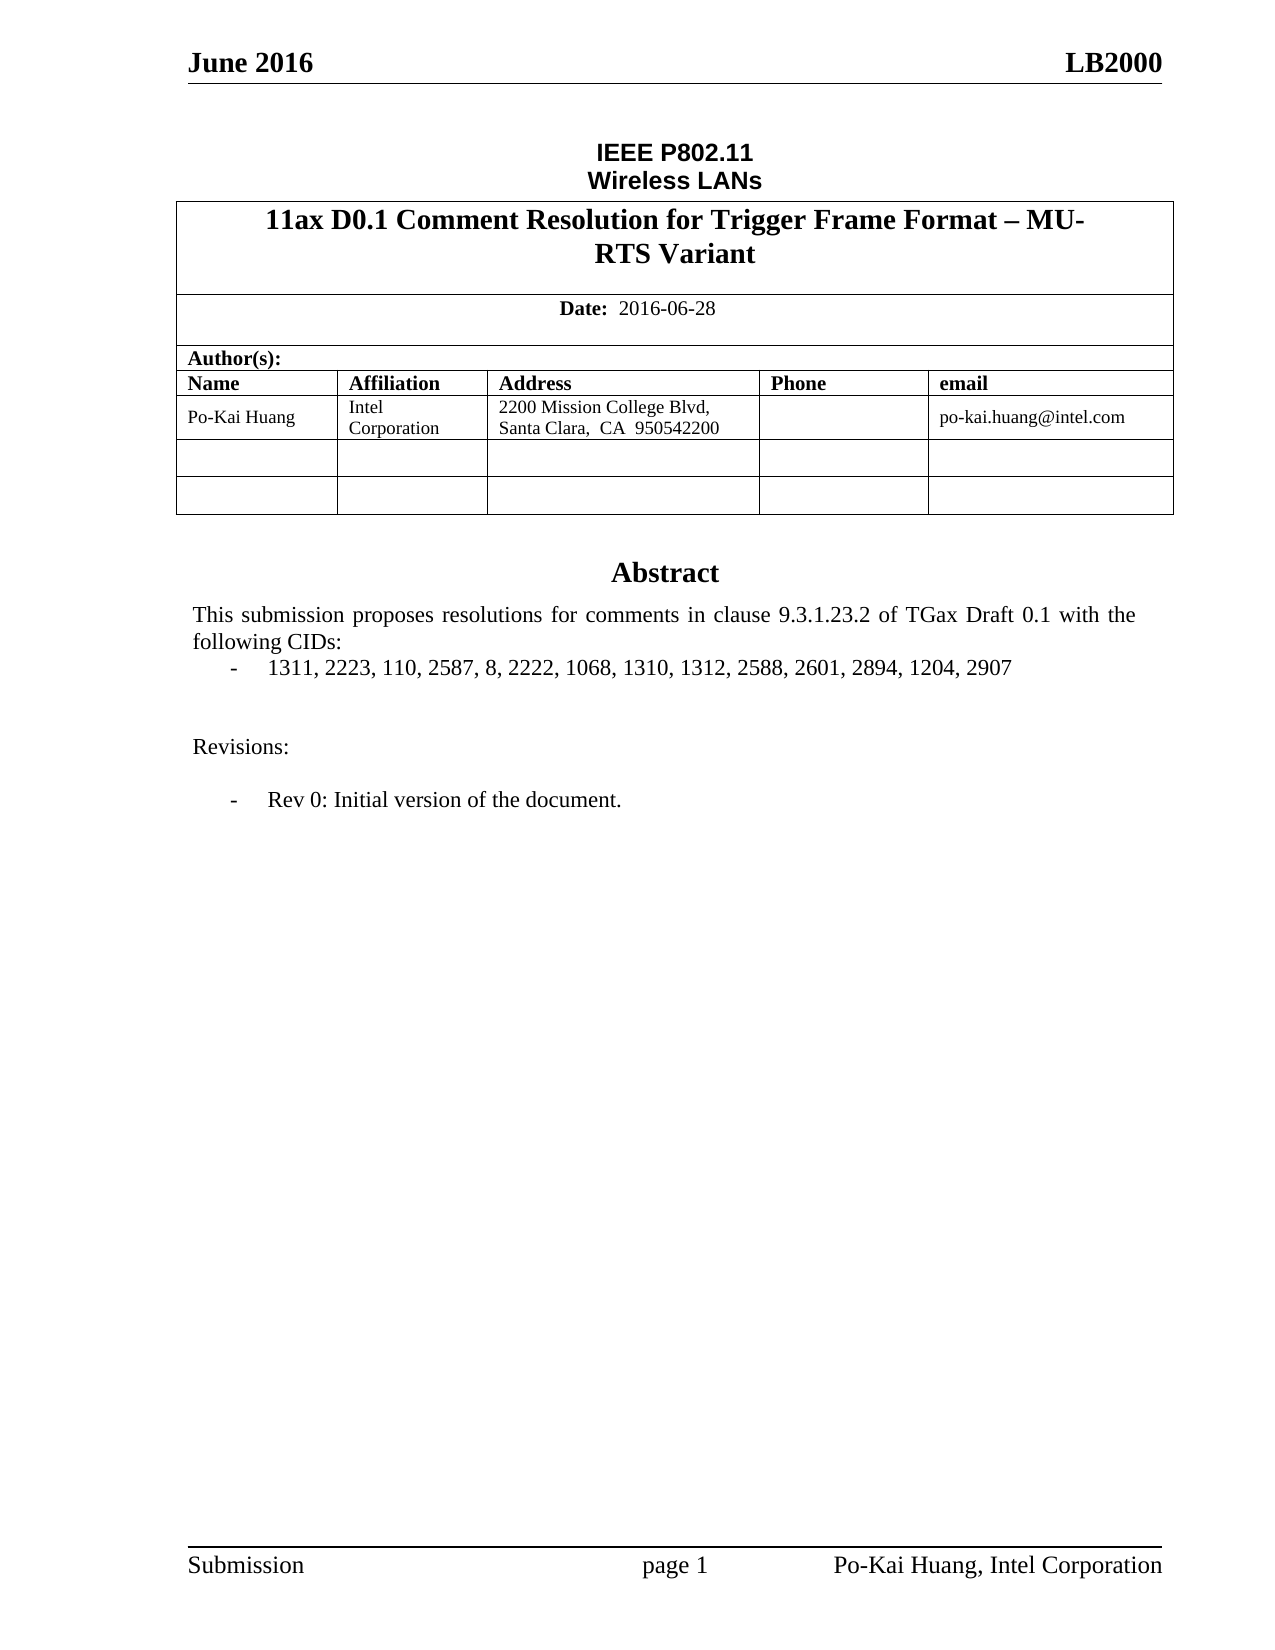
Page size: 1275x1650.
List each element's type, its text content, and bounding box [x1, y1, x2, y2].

table_cell [338, 440, 487, 476]
table_cell Phone [760, 371, 928, 395]
table_cell [488, 440, 759, 476]
table_cell Po-Kai Huang [177, 396, 337, 439]
table_cell [929, 440, 1173, 476]
table_cell Author(s): [177, 346, 1173, 369]
table_header 11ax D0.1 Comment Resolution for Trigger Frame Format – MU-RTS Variant [177, 202, 1173, 294]
table_cell [488, 477, 759, 514]
table_cell Address [488, 371, 759, 395]
table_cell [929, 477, 1173, 514]
table_cell [760, 477, 928, 514]
table_cell Intel Corporation [338, 396, 487, 439]
table_cell [760, 440, 928, 476]
table_cell [177, 440, 337, 476]
table_cell Date: 2016-06-28 [177, 295, 1173, 344]
subtitle IEEE P802.11 Wireless LANs [187, 137, 1162, 195]
table_cell 2200 Mission College Blvd, Santa Clara, CA 950542200 [488, 396, 759, 439]
table_cell [177, 477, 337, 514]
table_cell po-kai.huang@intel.com [929, 396, 1173, 439]
table_cell Affiliation [338, 371, 487, 395]
table_cell [760, 396, 928, 439]
table_cell [338, 477, 487, 514]
table_cell Name [177, 371, 337, 395]
table_cell email [929, 371, 1173, 395]
